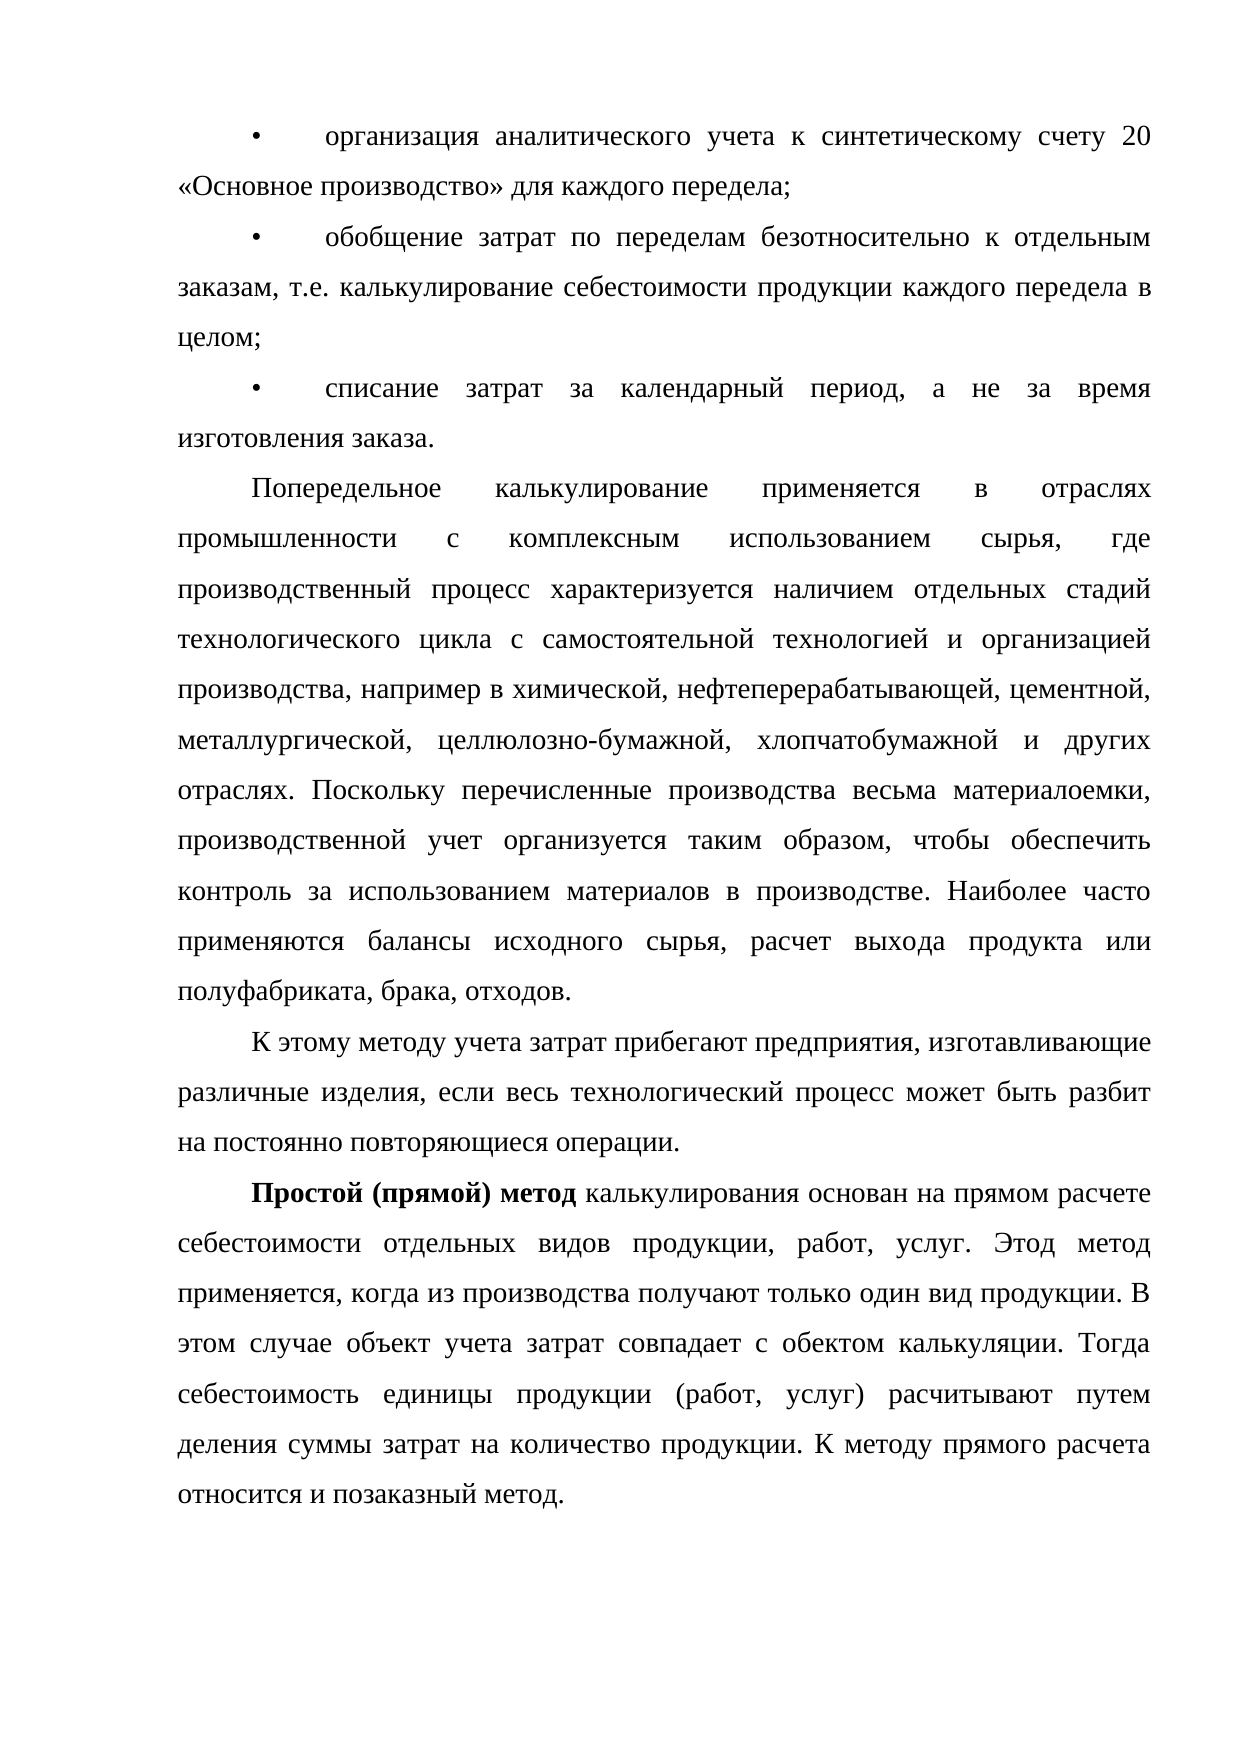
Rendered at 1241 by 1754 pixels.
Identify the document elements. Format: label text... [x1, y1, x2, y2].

text К этому методу учета затрат прибегают предприятия, изготавливающие различные изделия, если весь технологический процесс может быть разбит на постоянно повторяющиеся операции. [177, 1024, 1152, 1158]
list списание затрат за календарный период, а не за время изготовления заказа. [177, 370, 1152, 453]
text Простой (прямой) метод калькулирования основан на прямом расчете себестоимости отдельных видов продукции, работ, услуг. Этод метод применяется, когда из производства получают только один вид продукции. В этом случае объект учета затрат совпадает с обектом калькуляции. Тогда себестоимость единицы продукции (работ, услуг) расчитывают путем деления суммы затрат на количество продукции. К методу прямого расчета относится и позаказный метод. [177, 1175, 1152, 1510]
list обобщение затрат по переделам безотносительно к отдельным заказам, т.е. калькулирование себестоимости продукции каждого передела в целом; [177, 219, 1152, 353]
text Попередельное калькулирование применяется в отраслях промышленности с комплексным использованием сырья, где производственный процесс характеризуется наличием отдельных стадий технологического цикла с самостоятельной технологией и организацией производства, например в химической, нефтеперерабатывающей, цементной, металлургической, целлюлозно-бумажной, хлопчатобумажной и других отраслях. Поскольку перечисленные производства весьма материалоемки, производственной учет организуется таким образом, чтобы обеспечить контроль за использованием материалов в производстве. Наиболее часто применяются балансы исходного сырья, расчет выхода продукта или полуфабриката, брака, отходов. [177, 470, 1152, 1007]
list организация аналитического учета к синтетическому счету 20 «Основное производство» для каждого передела; [177, 118, 1152, 202]
